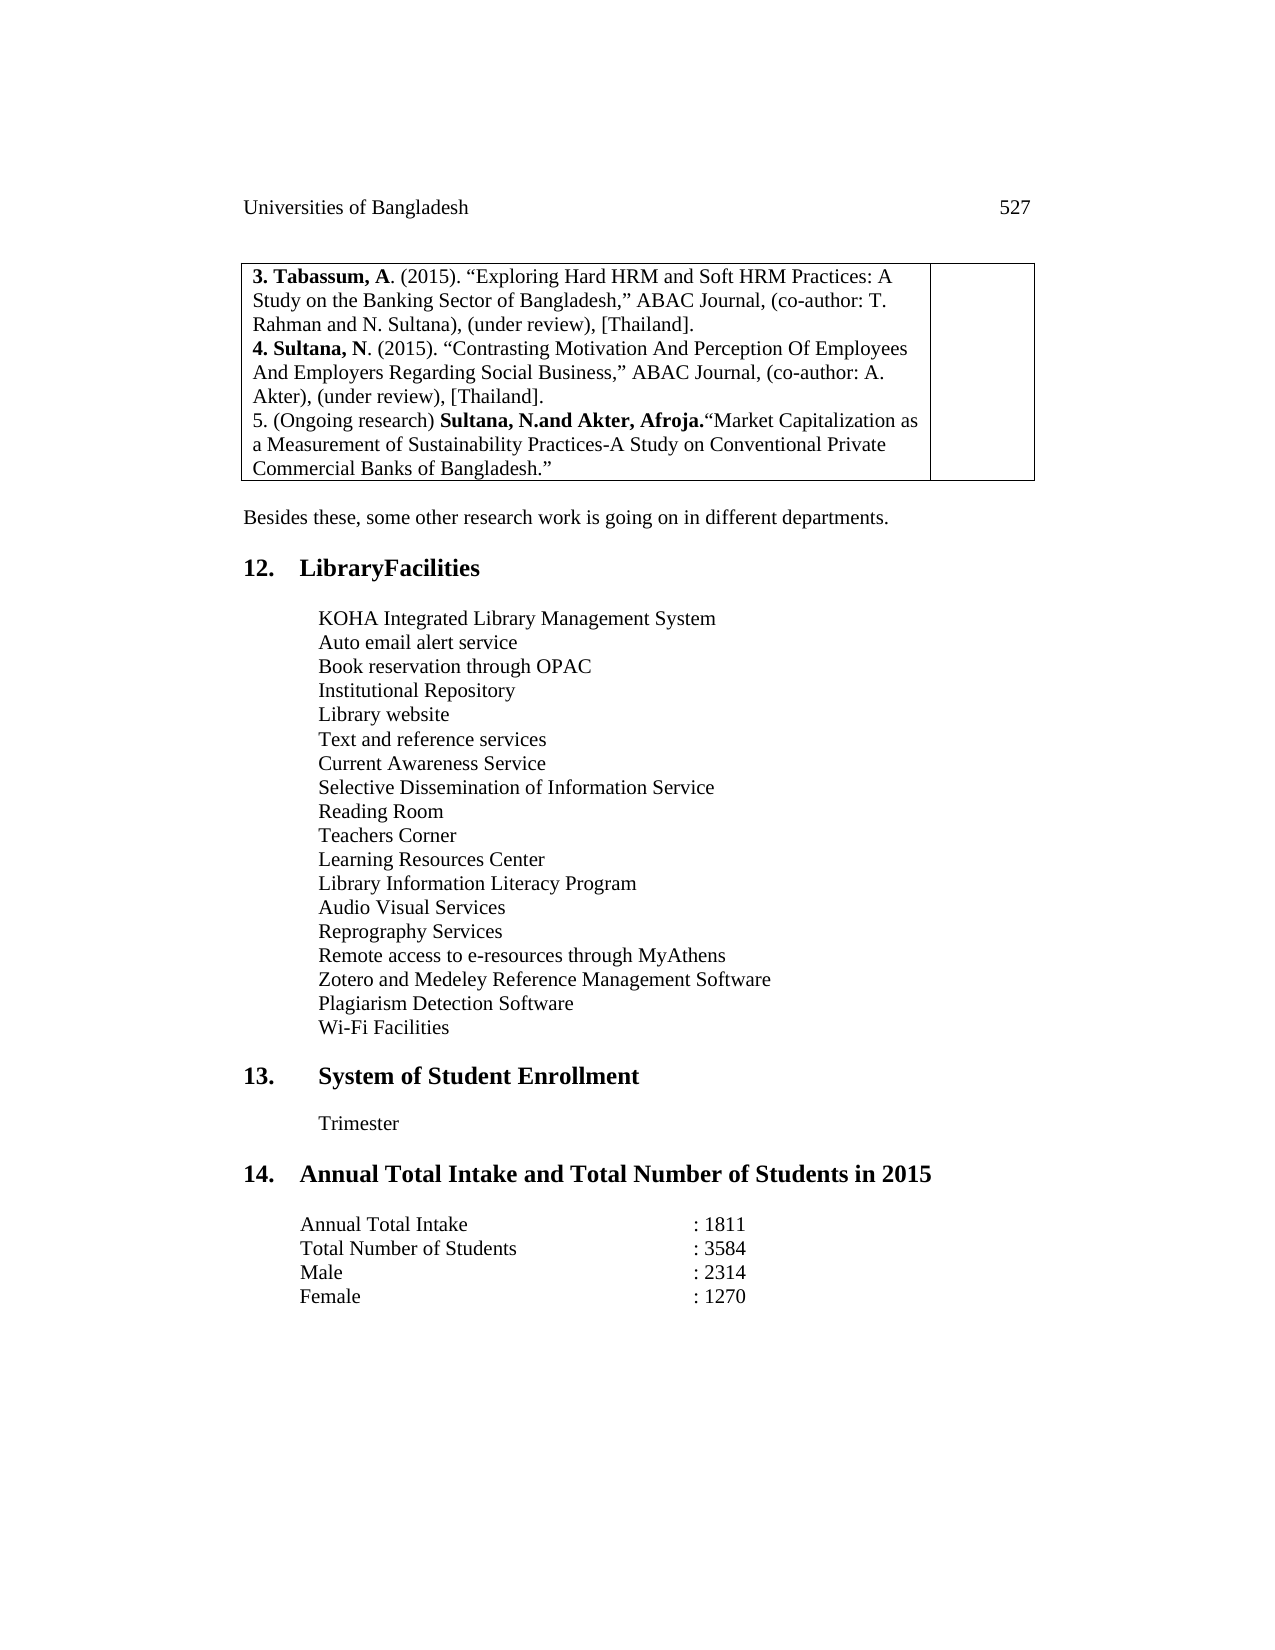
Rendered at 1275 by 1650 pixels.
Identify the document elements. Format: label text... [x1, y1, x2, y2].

text Zotero and Medeley Reference Management Software [318, 967, 1032, 991]
text Institutional Repository [318, 678, 1032, 702]
text 12. LibraryFacilities [243, 553, 1032, 582]
table_cell 5 [931, 264, 1034, 480]
text Selective Dissemination of Information Service [318, 774, 1032, 799]
text Trimester [243, 1111, 1032, 1135]
text Male : 2314 [300, 1260, 1032, 1284]
text Annual Total Intake : 1811 [300, 1212, 1032, 1236]
text Besides these, some other research work is going on in different departments. [243, 505, 1032, 529]
text Learning Resources Center [318, 847, 1032, 871]
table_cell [242, 264, 930, 480]
text KOHA Integrated Library Management System [318, 606, 1032, 630]
text Book reservation through OPAC [318, 654, 1032, 678]
text Plagiarism Detection Software [318, 991, 1032, 1015]
text Audio Visual Services [318, 895, 1032, 919]
text Library Information Literacy Program [318, 871, 1032, 895]
text Library website [318, 702, 1032, 726]
text Auto email alert service [318, 630, 1032, 654]
text Reprography Services [318, 919, 1032, 943]
text Remote access to e-resources through MyAthens [318, 943, 1032, 967]
text Teachers Corner [318, 823, 1032, 847]
text Reading Room [318, 799, 1032, 823]
text Current Awareness Service [318, 751, 1032, 774]
text 13. System of Student Enrollment [243, 1061, 1032, 1089]
text Total Number of Students : 3584 [300, 1236, 1032, 1260]
text Text and reference services [318, 726, 1032, 751]
text Female : 1270 [299, 1284, 1032, 1308]
text Wi-Fi Facilities [318, 1015, 1032, 1039]
text 14. Annual Total Intake and Total Number of Students in 2015 [243, 1159, 1032, 1188]
